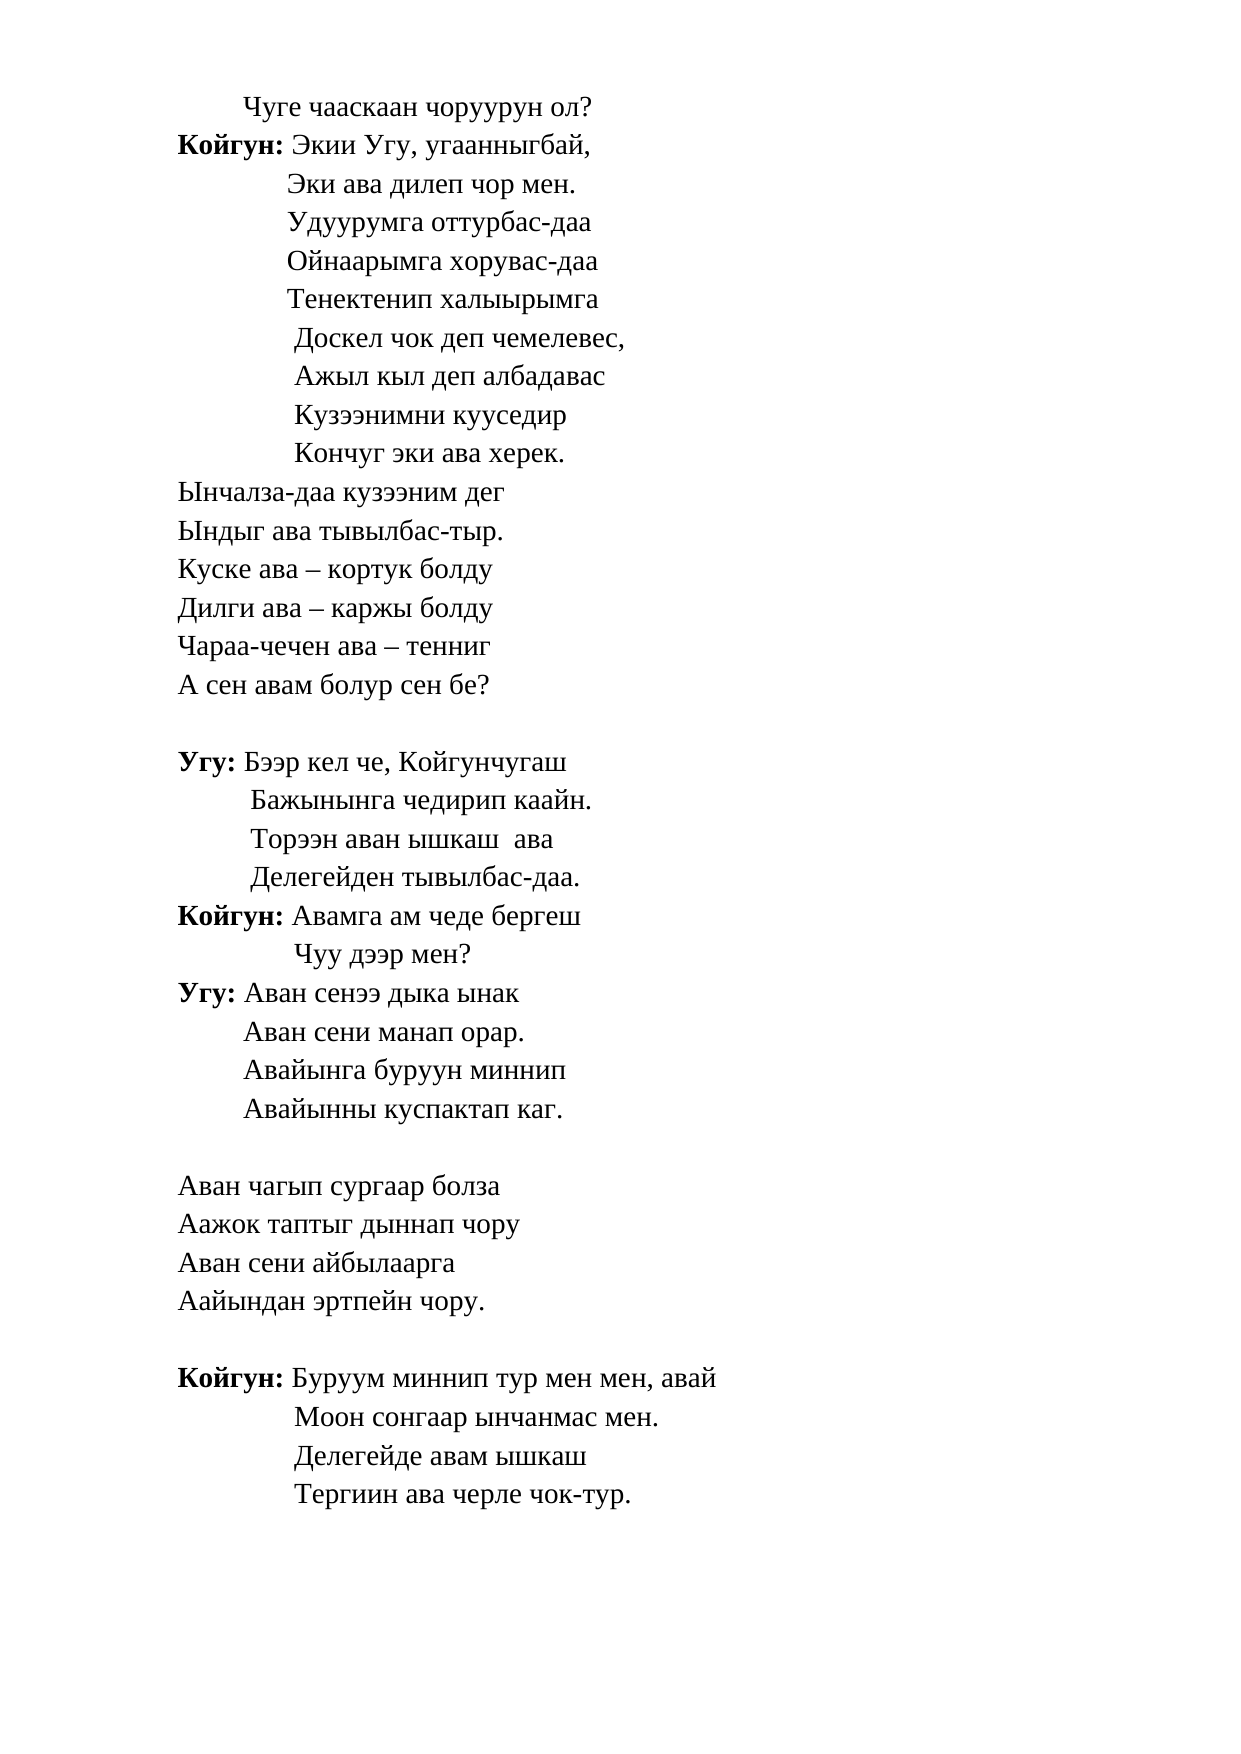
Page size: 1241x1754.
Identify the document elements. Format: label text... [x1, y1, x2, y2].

list Чуге чааскаан чоруурун ол? [177, 89, 1152, 122]
list Койгун: Авамга ам чеде бергеш [177, 898, 1152, 932]
list А сен авам болур сен бе? [177, 667, 1152, 700]
list Аван чагып сургаар болза [177, 1168, 1152, 1201]
list Чараа-чечен ава – тенниг [177, 628, 1152, 662]
list Угу: Бээр кел че, Койгунчугаш [177, 744, 1152, 777]
list Аван сени манап орар. [177, 1014, 1152, 1047]
list Делегейде авам ышкаш [177, 1438, 1152, 1471]
list Делегейден тывылбас-даа. [177, 859, 1152, 893]
list Койгун: Экии Угу, угаанныгбай, [177, 127, 1152, 161]
list Куске ава – кортук болду [177, 551, 1152, 585]
list Угу: Аван сенээ дыка ынак [177, 975, 1152, 1009]
list Торээн аван ышкаш ава [177, 821, 1152, 854]
list Кузээнимни кууседир [177, 397, 1152, 431]
list Авайынга буруун миннип [177, 1052, 1152, 1086]
list Доскел чок деп чемелевес, [177, 320, 1152, 353]
list Ынчалза-даа кузээним дег [177, 474, 1152, 508]
list Койгун: Буруум миннип тур мен мен, авай [177, 1361, 1152, 1394]
list Ойнаарымга хорувас-даа [177, 243, 1152, 276]
list Дилги ава – каржы болду [177, 590, 1152, 623]
list Ажыл кыл деп албадавас [177, 358, 1152, 392]
list Эки ава дилеп чор мен. [177, 166, 1152, 199]
list Тергиин ава черле чок-тур. [177, 1476, 1152, 1510]
list Аажок таптыг дыннап чору [177, 1206, 1152, 1240]
list Чуу дээр мен? [177, 937, 1152, 970]
list Тенектенип халыырымга [177, 281, 1152, 315]
list Моон сонгаар ынчанмас мен. [177, 1399, 1152, 1433]
list Ындыг ава тывылбас-тыр. [177, 513, 1152, 546]
list Кончуг эки ава херек. [177, 436, 1152, 469]
list Удуурумга оттурбас-даа [177, 204, 1152, 238]
list Бажынынга чедирип каайн. [177, 782, 1152, 816]
list Аван сени айбылаарга [177, 1245, 1152, 1278]
list Авайынны куспактап каг. [177, 1091, 1152, 1124]
list Аайындан эртпейн чору. [177, 1283, 1152, 1317]
